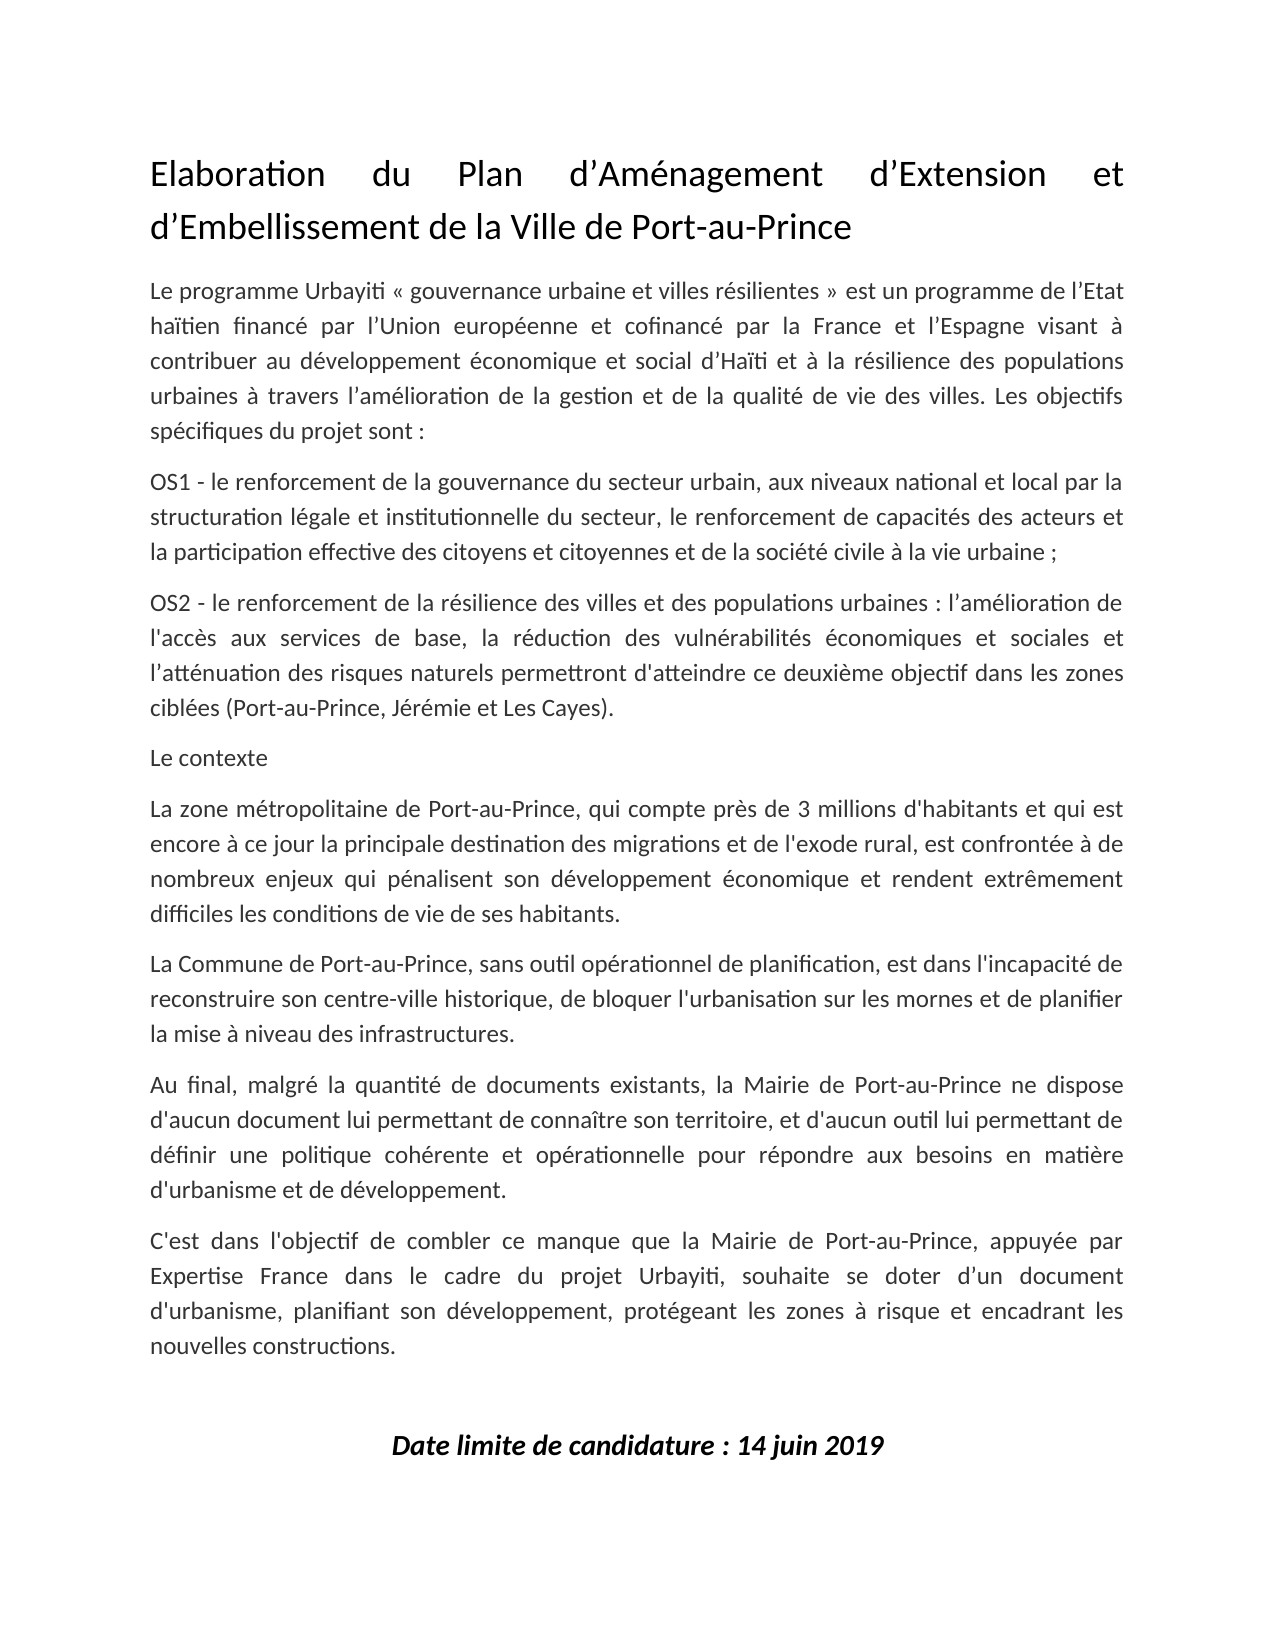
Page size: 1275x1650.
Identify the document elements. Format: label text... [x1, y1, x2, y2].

text OS2 - le renforcement de la résilience des villes et des populations urbaines : l’amélioration de l'accès aux services de base, la réduction des vulnérabilités économiques et sociales et l’atténuation des risques naturels permettront d'atteindre ce deuxième objectif dans les zones ciblées (Port-au-Prince, Jérémie et Les Cayes). [150, 582, 1125, 722]
text Le programme Urbayiti « gouvernance urbaine et villes résilientes » est un programme de l’Etat haïtien financé par l’Union européenne et cofinancé par la France et l’Espagne visant à contribuer au développement économique et social d’Haïti et à la résilience des populations urbaines à travers l’amélioration de la gestion et de la qualité de vie des villes. Les objectifs spécifiques du projet sont : [150, 271, 1125, 446]
text Le contexte [150, 738, 1125, 773]
text Elaboration du Plan d’Aménagement d’Extension et d’Embellissement de la Ville de Port-au-Prince [150, 150, 1125, 248]
text C'est dans l'objectif de combler ce manque que la Mairie de Port-au-Prince, appuyée par Expertise France dans le cadre du projet Urbayiti, souhaite se doter d’un document d'urbanisme, planifiant son développement, protégeant les zones à risque et encadrant les nouvelles constructions. [150, 1220, 1125, 1360]
text La zone métropolitaine de Port-au-Prince, qui compte près de 3 millions d'habitants et qui est encore à ce jour la principale destination des migrations et de l'exode rural, est confrontée à de nombreux enjeux qui pénalisent son développement économique et rendent extrêmement difficiles les conditions de vie de ses habitants. [150, 788, 1125, 928]
text Date limite de candidature : 14 juin 2019 [150, 1427, 1125, 1462]
text OS1 - le renforcement de la gouvernance du secteur urbain, aux niveaux national et local par la structuration légale et institutionnelle du secteur, le renforcement de capacités des acteurs et la participation effective des citoyens et citoyennes et de la société civile à la vie urbaine ; [150, 462, 1125, 567]
text Au final, malgré la quantité de documents existants, la Mairie de Port-au-Prince ne dispose d'aucun document lui permettant de connaître son territoire, et d'aucun outil lui permettant de définir une politique cohérente et opérationnelle pour répondre aux besoins en matière d'urbanisme et de développement. [150, 1065, 1125, 1205]
text La Commune de Port-au-Prince, sans outil opérationnel de planification, est dans l'incapacité de reconstruire son centre-ville historique, de bloquer l'urbanisation sur les mornes et de planifier la mise à niveau des infrastructures. [150, 944, 1125, 1049]
